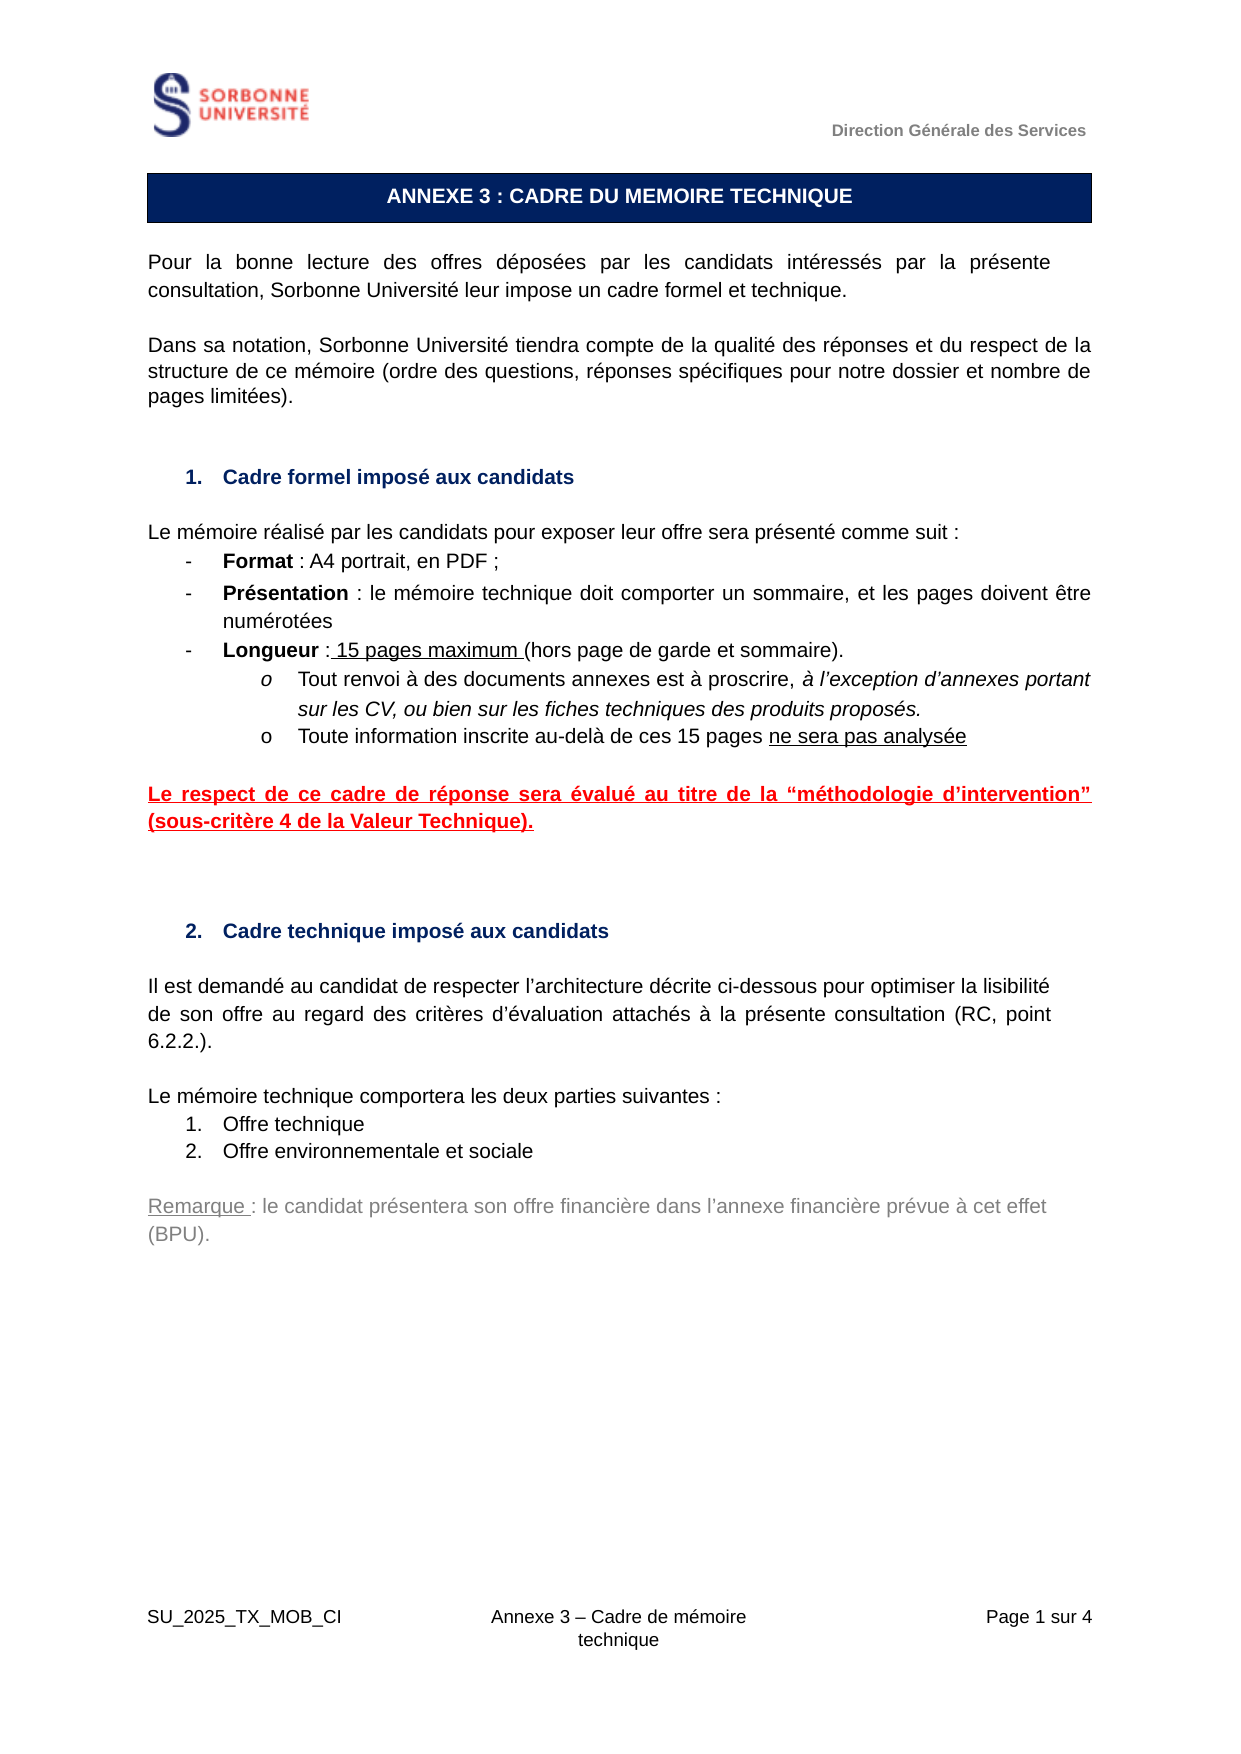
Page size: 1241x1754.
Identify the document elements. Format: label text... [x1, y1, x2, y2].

text Remarque : le candidat présentera son offre financière dans l’annexe financière prévue à cet effet (BPU). [148, 1194, 1052, 1245]
table_header ANNEXE 3 : CADRE DU MEMOIRE TECHNIQUE [148, 174, 1091, 222]
list Cadre technique imposé aux candidats [185, 919, 1052, 943]
list Offre environnementale et sociale [185, 1139, 1052, 1163]
text Le respect de ce cadre de réponse sera évalué au titre de la “méthodologie d’intervention” (sous-critère 4 de la Valeur Technique). [148, 781, 1093, 833]
list Toute information inscrite au-delà de ces 15 pages ne sera pas analysée [260, 724, 1093, 750]
list Format : A4 portrait, en PDF ; [185, 546, 1052, 574]
list Longueur : 15 pages maximum (hors page de garde et sommaire). [185, 635, 1052, 663]
text Dans sa notation, Sorbonne Université tiendra compte de la qualité des réponses et du respect de la structure de ce mémoire (ordre des questions, réponses spécifiques pour notre dossier et nombre de pages limitées). [148, 333, 1093, 408]
list Offre technique [185, 1111, 1052, 1135]
list Tout renvoi à des documents annexes est à proscrire, à l’exception d’annexes portant sur les CV, ou bien sur les fiches techniques des produits proposés. [260, 667, 1093, 721]
list Cadre formel imposé aux candidats [185, 465, 1052, 489]
picture [153, 73, 309, 137]
text Pour la bonne lecture des offres déposées par les candidats intéressés par la présente consultation, Sorbonne Université leur impose un cadre formel et technique. [148, 250, 1052, 302]
text Le mémoire réalisé par les candidats pour exposer leur offre sera présenté comme suit : [148, 520, 1093, 544]
list Présentation : le mémoire technique doit comporter un sommaire, et les pages doivent être numérotées [185, 578, 1093, 633]
text Le mémoire technique comportera les deux parties suivantes : [148, 1084, 1052, 1108]
text Il est demandé au candidat de respecter l’architecture décrite ci-dessous pour optimiser la lisibilité de son offre au regard des critères d’évaluation attachés à la présente consultation (RC, point 6.2.2.). [148, 974, 1052, 1053]
